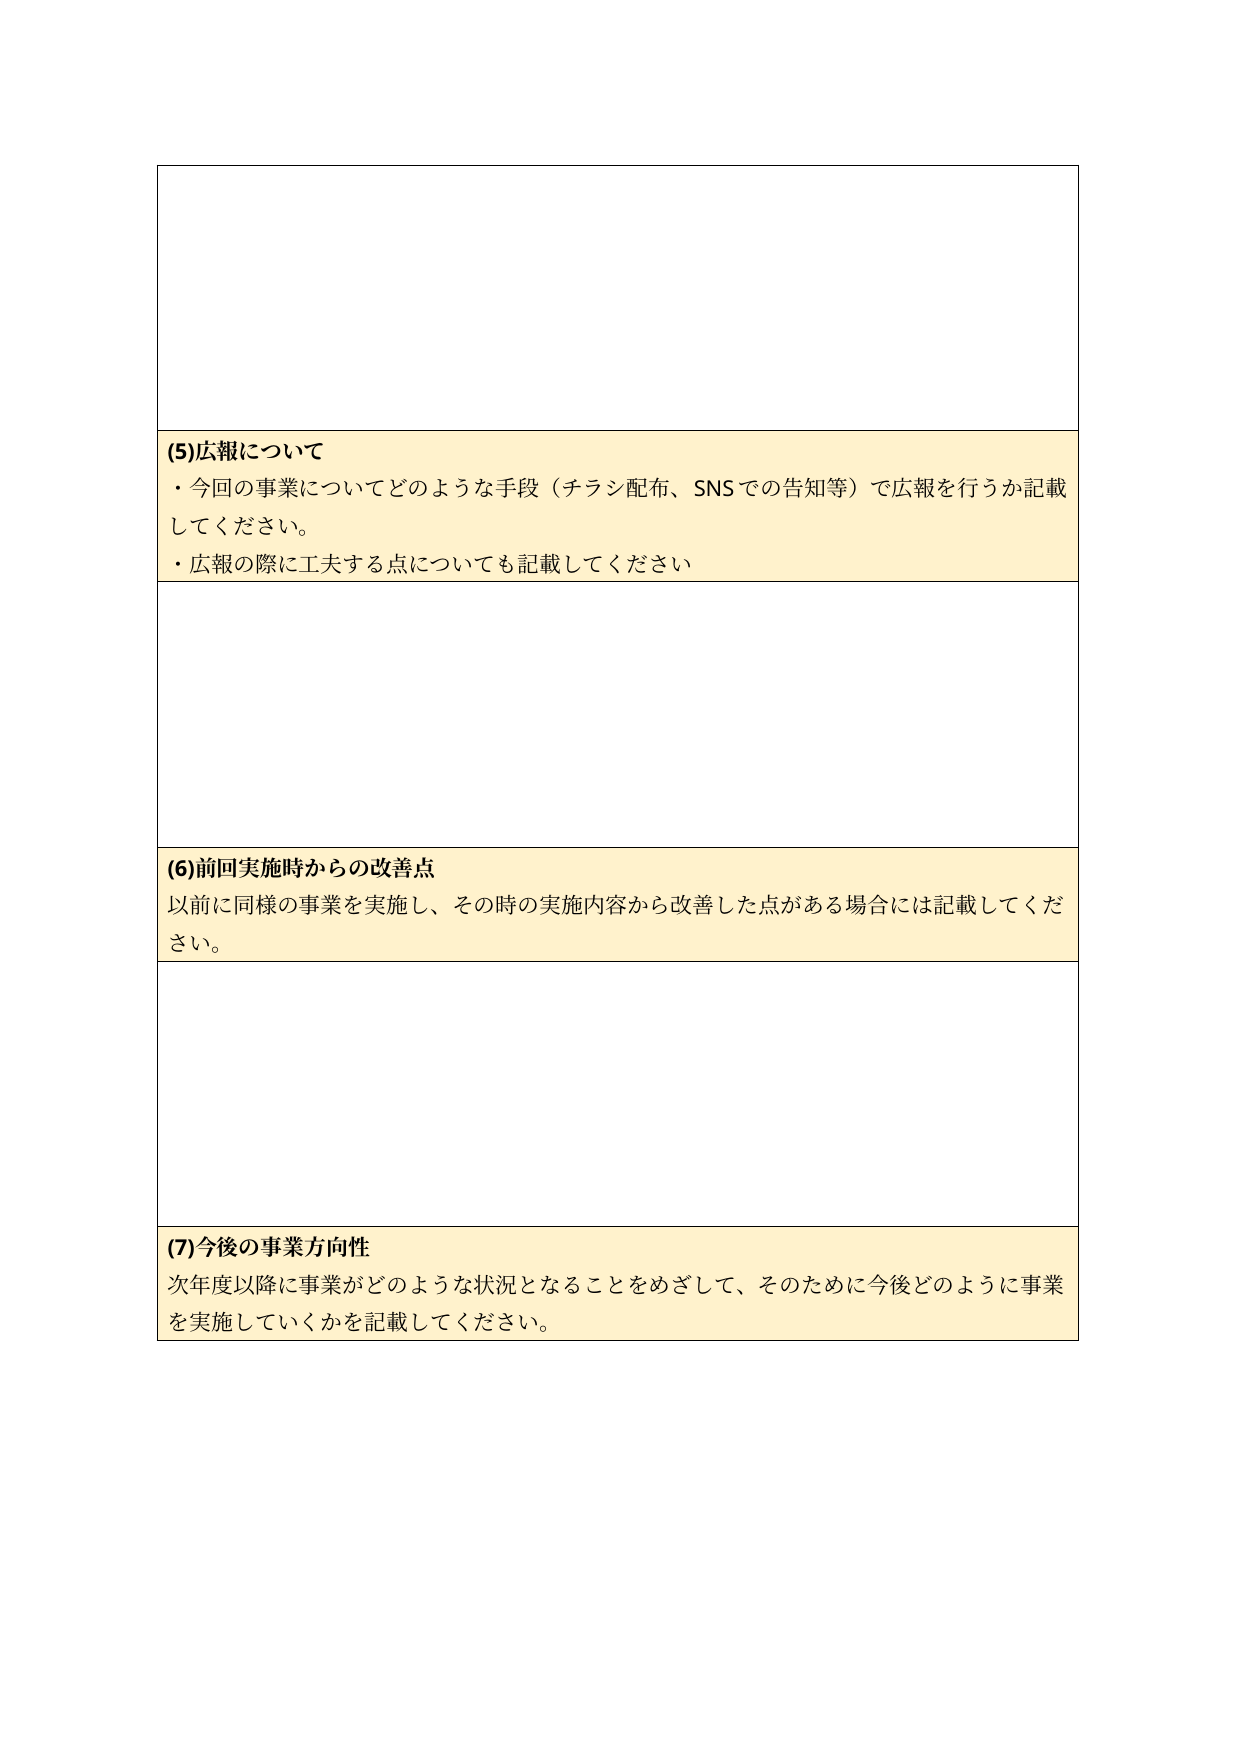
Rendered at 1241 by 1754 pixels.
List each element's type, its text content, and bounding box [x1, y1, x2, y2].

table_cell (5)広報について ・今回の事業についてどのような手段（チラシ配布、SNSでの告知等）で広報を行うか記載してください。 ・広報の際に工夫する点についても記載してください [158, 431, 1078, 581]
table_cell [158, 166, 1078, 430]
table_cell [158, 962, 1078, 1226]
table_cell [158, 582, 1078, 847]
table_cell (7)今後の事業方向性 次年度以降に事業がどのような状況となることをめざして、そのために今後どのように事業を実施していくかを記載してください。 [158, 1227, 1078, 1340]
table_cell (6)前回実施時からの改善点 以前に同様の事業を実施し、その時の実施内容から改善した点がある場合には記載してください。 [158, 848, 1078, 961]
